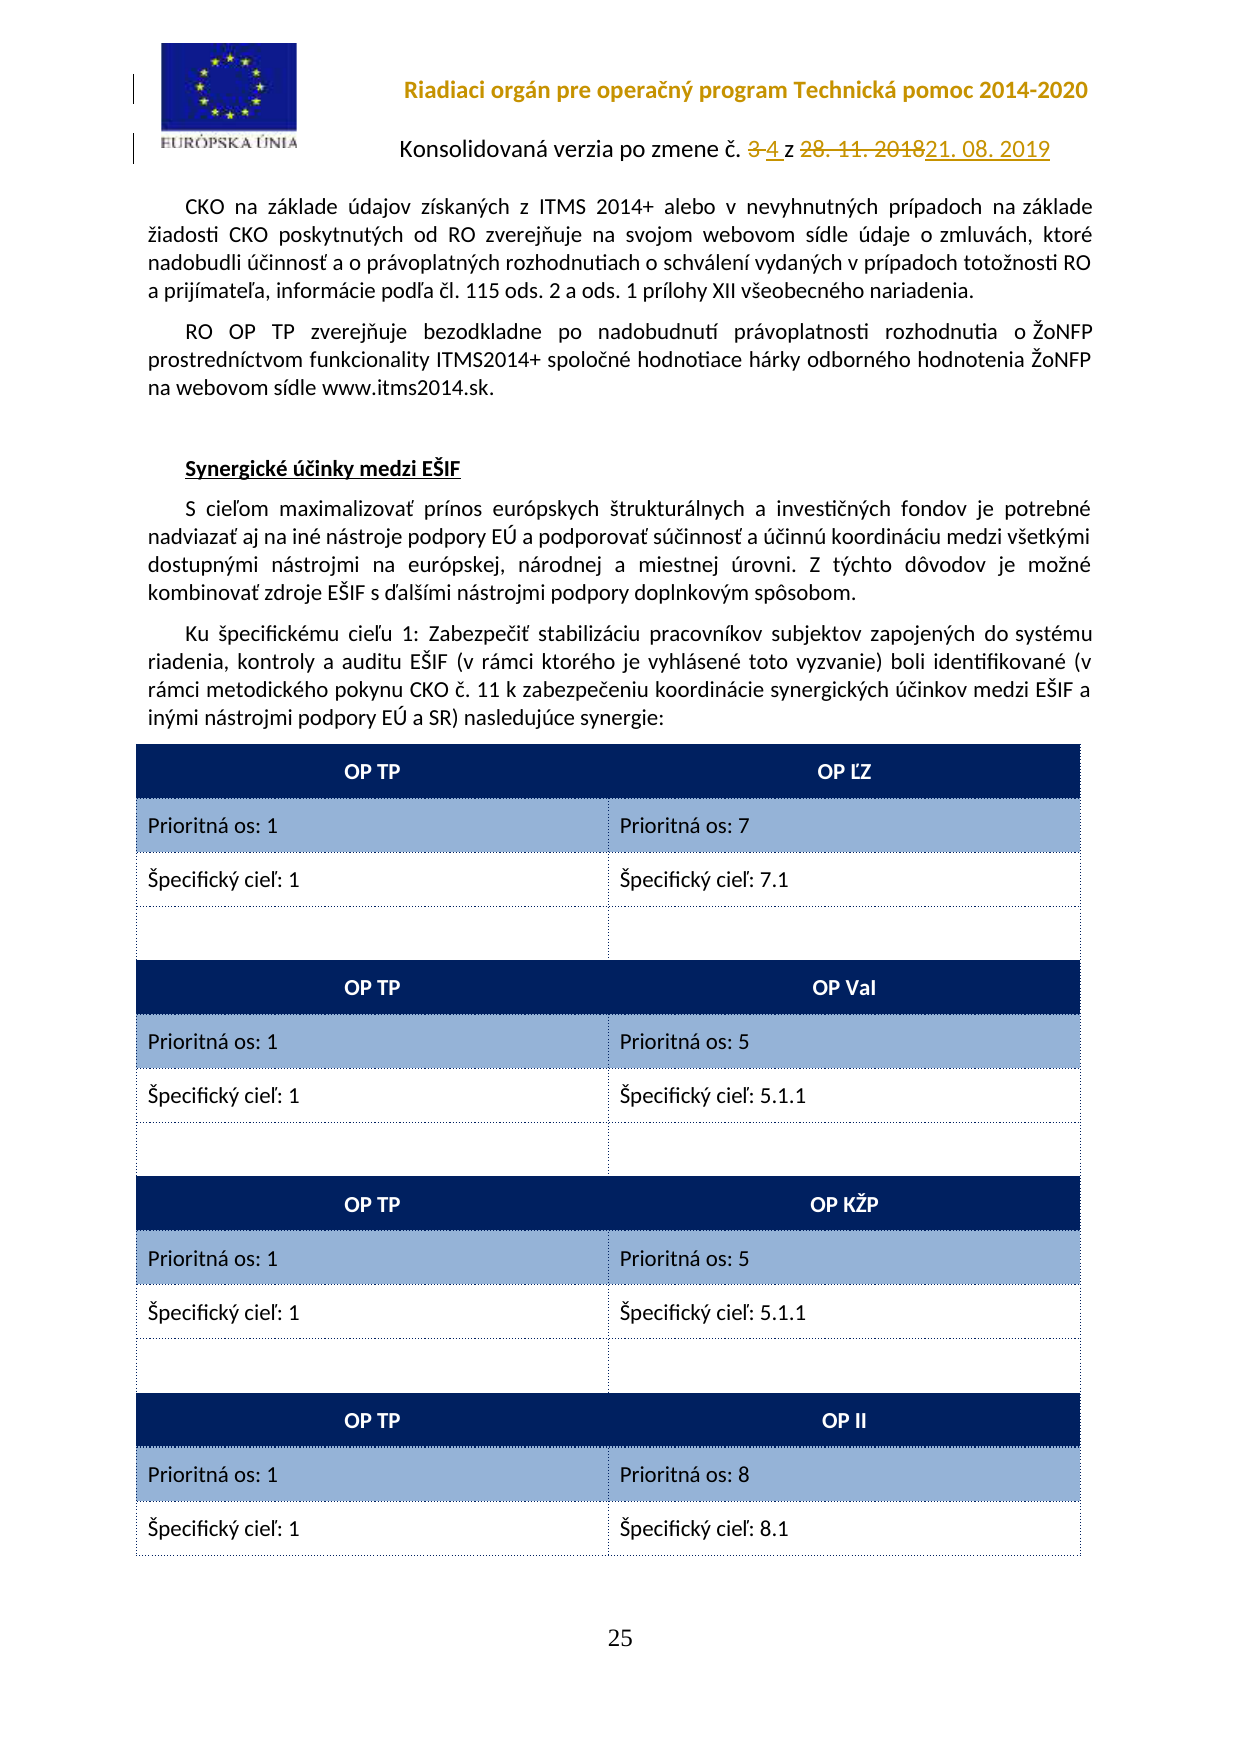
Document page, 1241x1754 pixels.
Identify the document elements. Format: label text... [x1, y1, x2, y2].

table_cell Prioritná os: 5 [608, 1230, 1080, 1284]
text Ku špecifickému cieľu 1: Zabezpečiť stabilizáciu pracovníkov subjektov zapojených do systému riadenia, kontroly a auditu EŠIF (v rámci ktorého je vyhlásené toto vyzvanie) boli identifikované (v rámci metodického pokynu CKO č. 11 k zabezpečeniu koordinácie synergických účinkov medzi EŠIF a inými nástrojmi podpory EÚ a SR) nasledujúce synergie: [148, 619, 1093, 731]
table_cell Špecifický cieľ: 5.1.1 [608, 1068, 1080, 1122]
table_cell [136, 1122, 608, 1176]
table_cell Prioritná os: 7 [608, 798, 1080, 852]
table_cell OP TP [136, 1393, 608, 1446]
table_cell Špecifický cieľ: 1 [136, 1501, 608, 1554]
table_cell Prioritná os: 1 [136, 798, 608, 852]
table_cell Špecifický cieľ: 1 [136, 1284, 608, 1338]
table_cell [608, 906, 1080, 960]
table_cell [608, 1122, 1080, 1176]
table_cell OP TP [136, 1176, 608, 1230]
table_cell OP KŽP [608, 1176, 1080, 1230]
table_header OP ĽZ [608, 744, 1080, 798]
table_cell OP II [608, 1393, 1080, 1446]
table_cell Špecifický cieľ: 7.1 [608, 852, 1080, 906]
table_cell OP TP [136, 960, 608, 1014]
table_cell Špecifický cieľ: 1 [136, 852, 608, 906]
text CKO na základe údajov získaných z ITMS 2014+ alebo v nevyhnutných prípadoch na základe žiadosti CKO poskytnutých od RO zverejňuje na svojom webovom sídle údaje o zmluvách, ktoré nadobudli účinnosť a o právoplatných rozhodnutiach o schválení vydaných v prípadoch totožnosti RO a prijímateľa, informácie podľa čl. 115 ods. 2 a ods. 1 prílohy XII všeobecného nariadenia. [148, 192, 1093, 304]
text S cieľom maximalizovať prínos európskych štrukturálnych a investičných fondov je potrebné nadviazať aj na iné nástroje podpory EÚ a podporovať súčinnosť a účinnú koordináciu medzi všetkými dostupnými nástrojmi na európskej, národnej a miestnej úrovni. Z týchto dôvodov je možné kombinovať zdroje EŠIF s ďalšími nástrojmi podpory doplnkovým spôsobom. [148, 494, 1093, 607]
table_cell [136, 1338, 608, 1392]
table_header OP TP [136, 744, 608, 798]
text RO OP TP zverejňuje bezodkladne po nadobudnutí právoplatnosti rozhodnutia o ŽoNFP prostredníctvom funkcionality ITMS2014+ spoločné hodnotiace hárky odborného hodnotenia ŽoNFP na webovom sídle www.itms2014.sk. [148, 317, 1093, 401]
table_cell Špecifický cieľ: 5.1.1 [608, 1284, 1080, 1338]
table_cell [608, 1338, 1080, 1392]
table_cell Prioritná os: 1 [136, 1014, 608, 1068]
table_cell Prioritná os: 5 [608, 1014, 1080, 1068]
text Synergické účinky medzi EŠIF [148, 454, 1093, 482]
table_cell Prioritná os: 1 [136, 1230, 608, 1284]
table_cell Špecifický cieľ: 8.1 [608, 1501, 1080, 1554]
table_cell Prioritná os: 8 [608, 1446, 1080, 1501]
table_cell Prioritná os: 1 [136, 1446, 608, 1501]
table_cell Špecifický cieľ: 1 [136, 1068, 608, 1122]
table_cell [136, 906, 608, 960]
table_cell OP VaI [608, 960, 1080, 1014]
